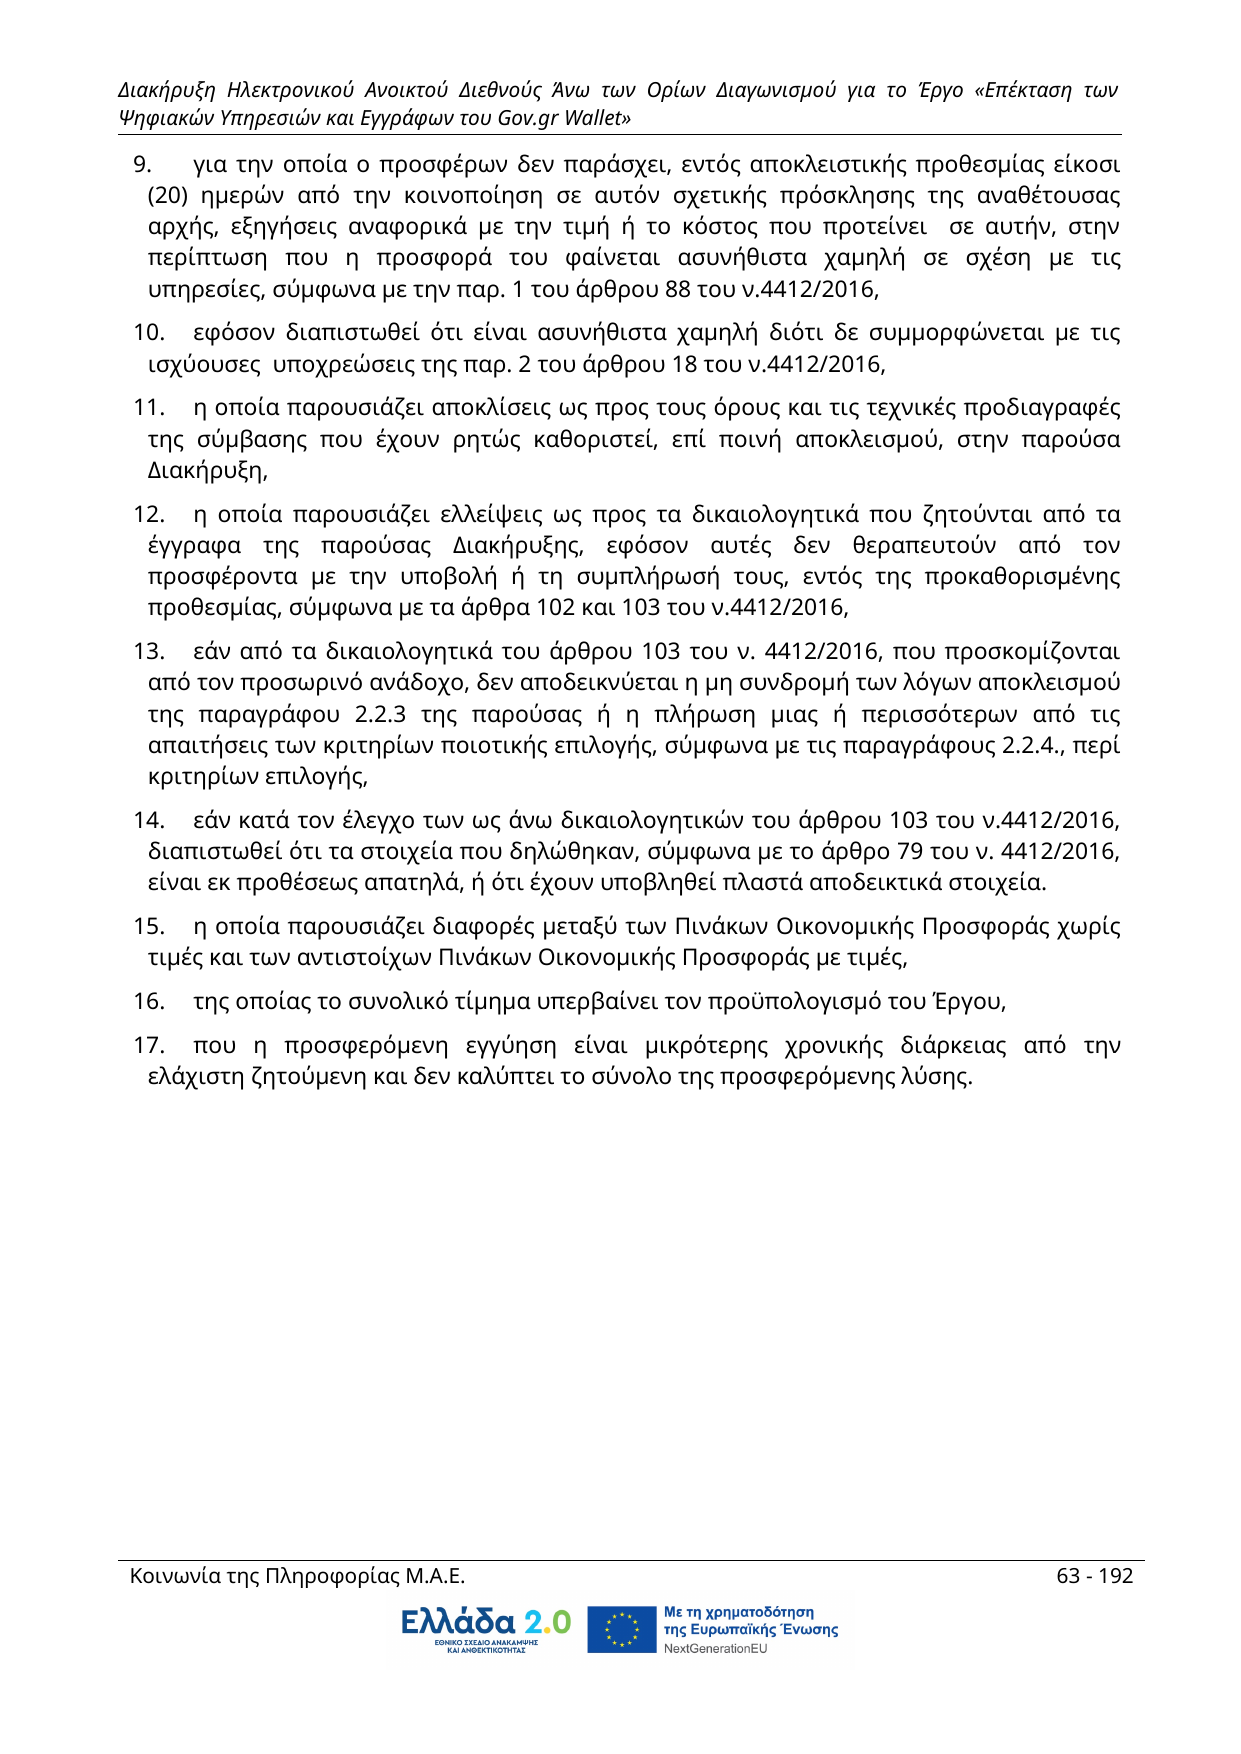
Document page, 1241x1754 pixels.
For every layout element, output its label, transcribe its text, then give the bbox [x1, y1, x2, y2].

picture [386, 1590, 855, 1670]
list η οποία παρουσιάζει αποκλίσεις ως προς τους όρους και τις τεχνικές προδιαγραφές της σύμβασης που έχουν ρητώς καθοριστεί, επί ποινή αποκλεισμού, στην παρούσα Διακήρυξη, [133, 391, 1122, 485]
list εάν κατά τον έλεγχο των ως άνω δικαιολογητικών του άρθρου 103 του ν.4412/2016, διαπιστωθεί ότι τα στοιχεία που δηλώθηκαν, σύμφωνα με το άρθρο 79 του ν. 4412/2016, είναι εκ προθέσεως απατηλά, ή ότι έχουν υποβληθεί πλαστά αποδεικτικά στοιχεία. [133, 804, 1122, 897]
list εφόσον διαπιστωθεί ότι είναι ασυνήθιστα χαμηλή διότι δε συμμορφώνεται με τις ισχύουσες υποχρεώσεις της παρ. 2 του άρθρου 18 του ν.4412/2016, [133, 316, 1122, 379]
list η οποία παρουσιάζει διαφορές μεταξύ των Πινάκων Οικονομικής Προσφοράς χωρίς τιμές και των αντιστοίχων Πινάκων Οικονομικής Προσφοράς με τιμές, [133, 910, 1122, 972]
list της οποίας το συνολικό τίμημα υπερβαίνει τον προϋπολογισμό του Έργου, [133, 985, 1122, 1016]
list για την οποία ο προσφέρων δεν παράσχει, εντός αποκλειστικής προθεσμίας είκοσι (20) ημερών από την κοινοποίηση σε αυτόν σχετικής πρόσκλησης της αναθέτουσας αρχής, εξηγήσεις αναφορικά με την τιμή ή το κόστος που προτείνει σε αυτήν, στην περίπτωση που η προσφορά του φαίνεται ασυνήθιστα χαμηλή σε σχέση με τις υπηρεσίες, σύμφωνα με την παρ. 1 του άρθρου 88 του ν.4412/2016, [133, 147, 1122, 304]
list που η προσφερόμενη εγγύηση είναι μικρότερης χρονικής διάρκειας από την ελάχιστη ζητούμενη και δεν καλύπτει το σύνολο της προσφερόμενης λύσης. [133, 1029, 1122, 1091]
list εάν από τα δικαιολογητικά του άρθρου 103 του ν. 4412/2016, που προσκομίζονται από τον προσωρινό ανάδοχο, δεν αποδεικνύεται η μη συνδρομή των λόγων αποκλεισμού της παραγράφου 2.2.3 της παρούσας ή η πλήρωση μιας ή περισσότερων από τις απαιτήσεις των κριτηρίων ποιοτικής επιλογής, σύμφωνα με τις παραγράφους 2.2.4., περί κριτηρίων επιλογής, [133, 635, 1122, 791]
list η οποία παρουσιάζει ελλείψεις ως προς τα δικαιολογητικά που ζητούνται από τα έγγραφα της παρούσας Διακήρυξης, εφόσον αυτές δεν θεραπευτούν από τον προσφέροντα με την υποβολή ή τη συμπλήρωσή τους, εντός της προκαθορισμένης προθεσμίας, σύμφωνα με τα άρθρα 102 και 103 του ν.4412/2016, [133, 497, 1122, 622]
